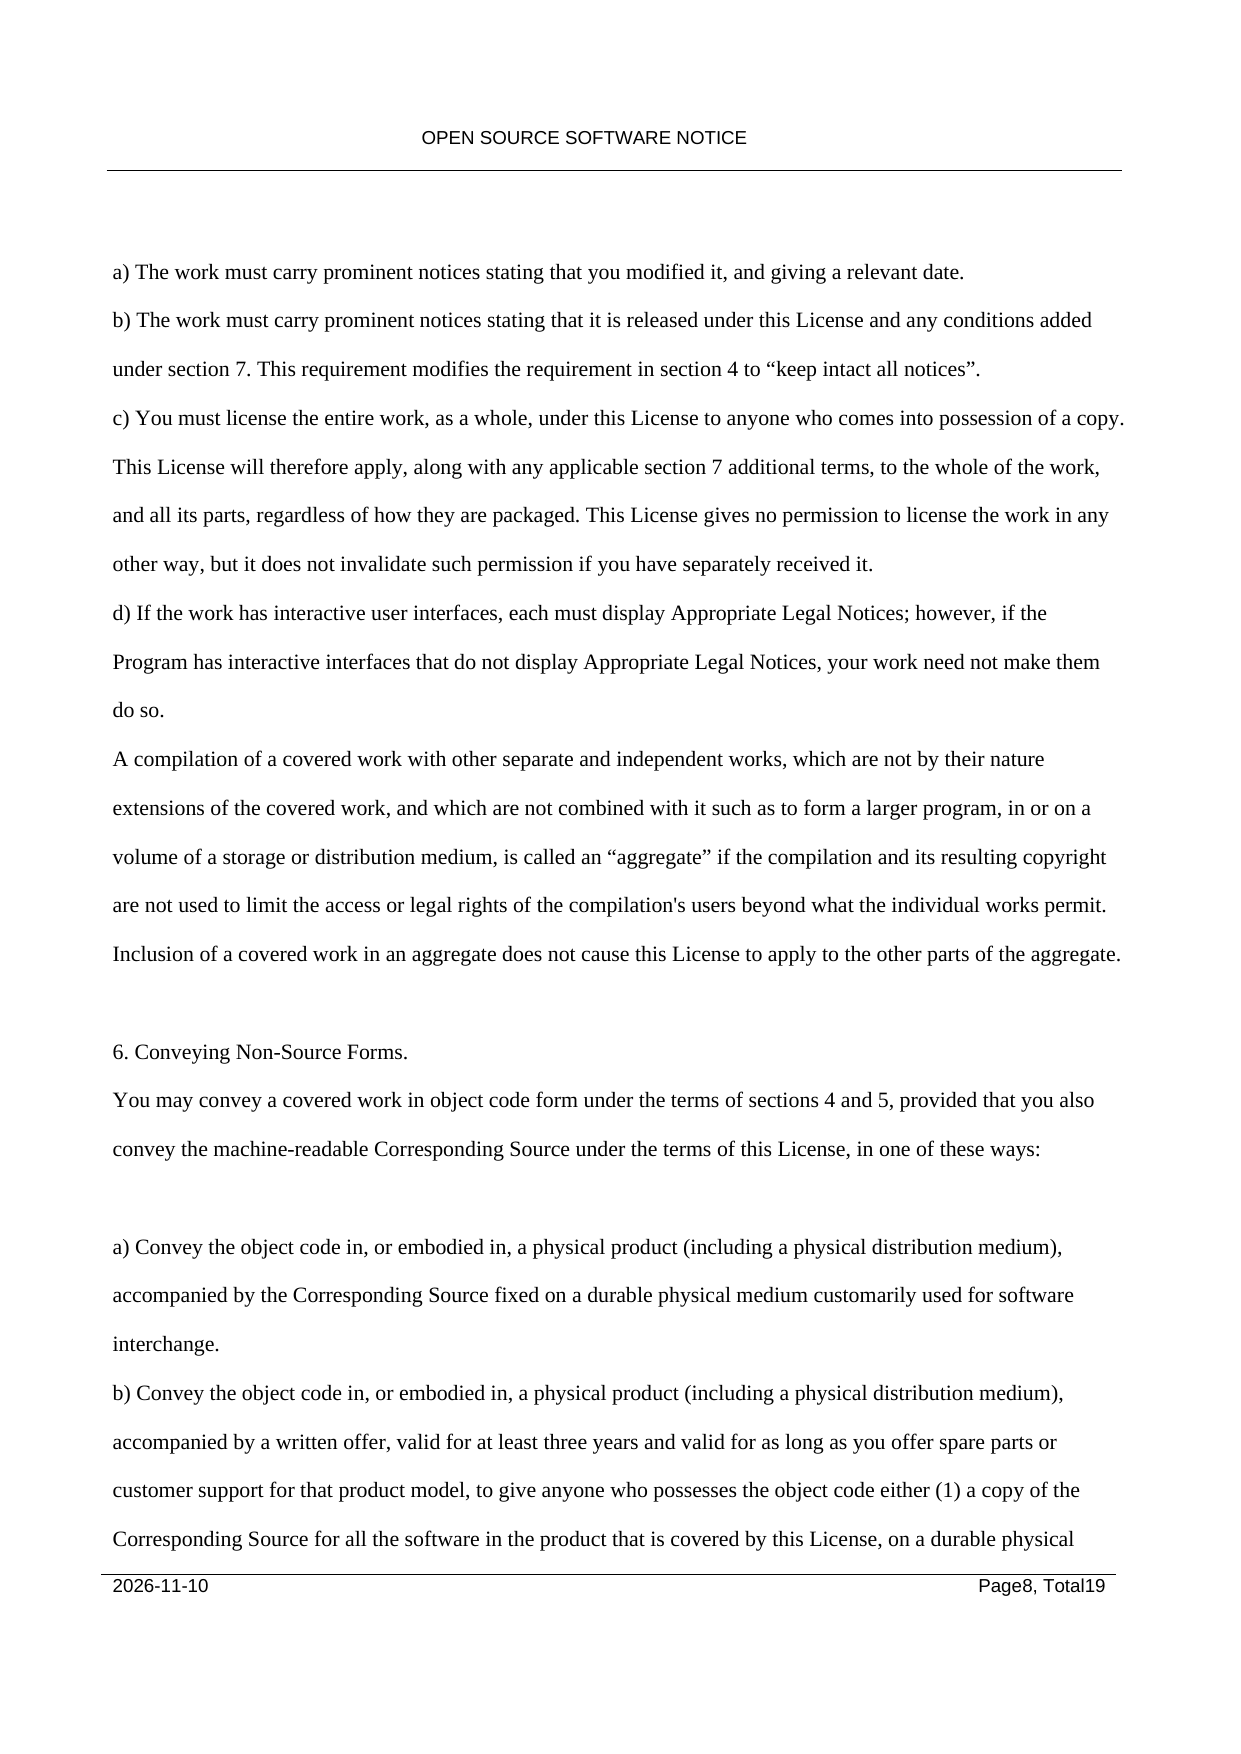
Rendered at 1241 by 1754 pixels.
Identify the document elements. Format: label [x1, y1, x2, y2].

text [112, 206, 1128, 1555]
